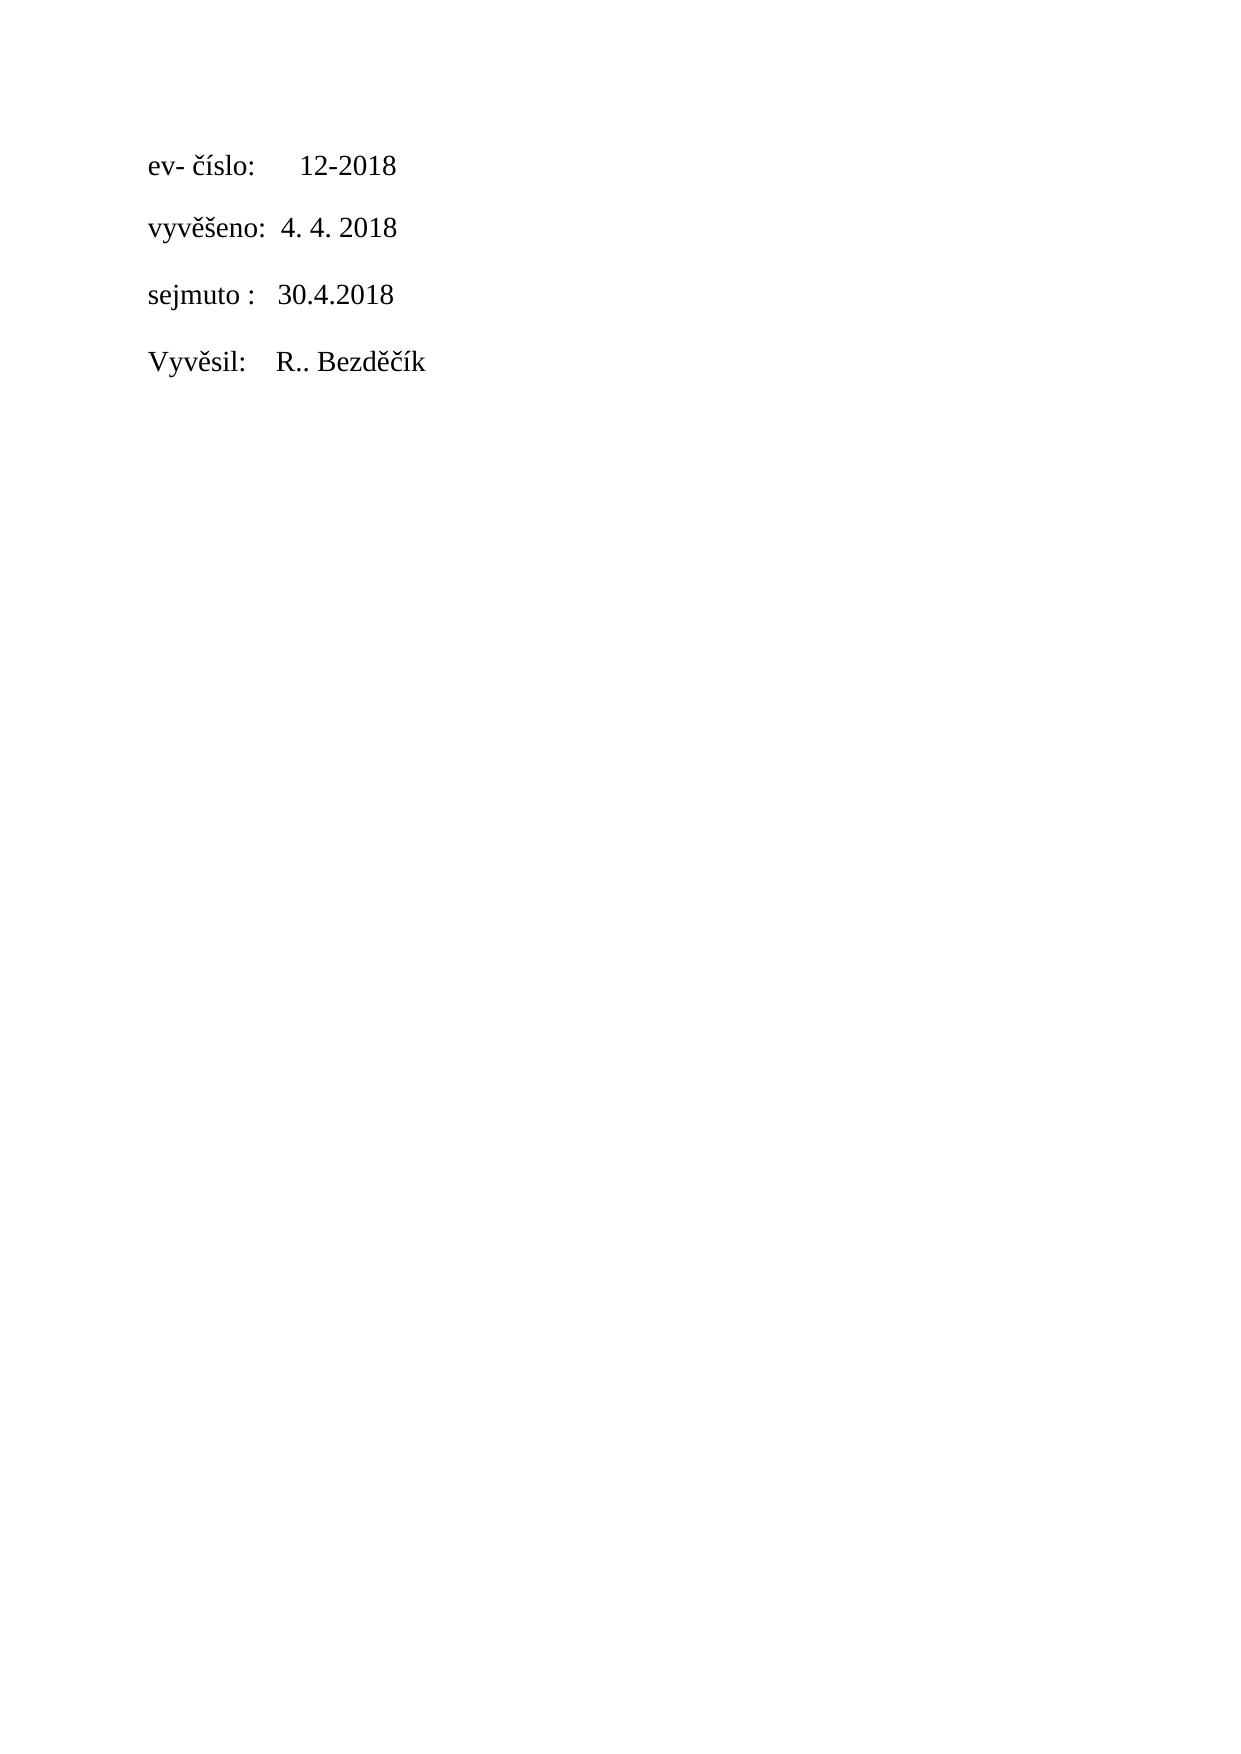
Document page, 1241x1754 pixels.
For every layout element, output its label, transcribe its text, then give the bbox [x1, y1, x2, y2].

text ev- číslo: 12-2018 [148, 148, 1093, 181]
text vyvěšeno: 4. 4. 2018 [148, 210, 1093, 243]
text Vyvěsil: R.. Bezděčík [148, 344, 1093, 378]
text sejmuto : 30.4.2018 [148, 277, 1093, 311]
